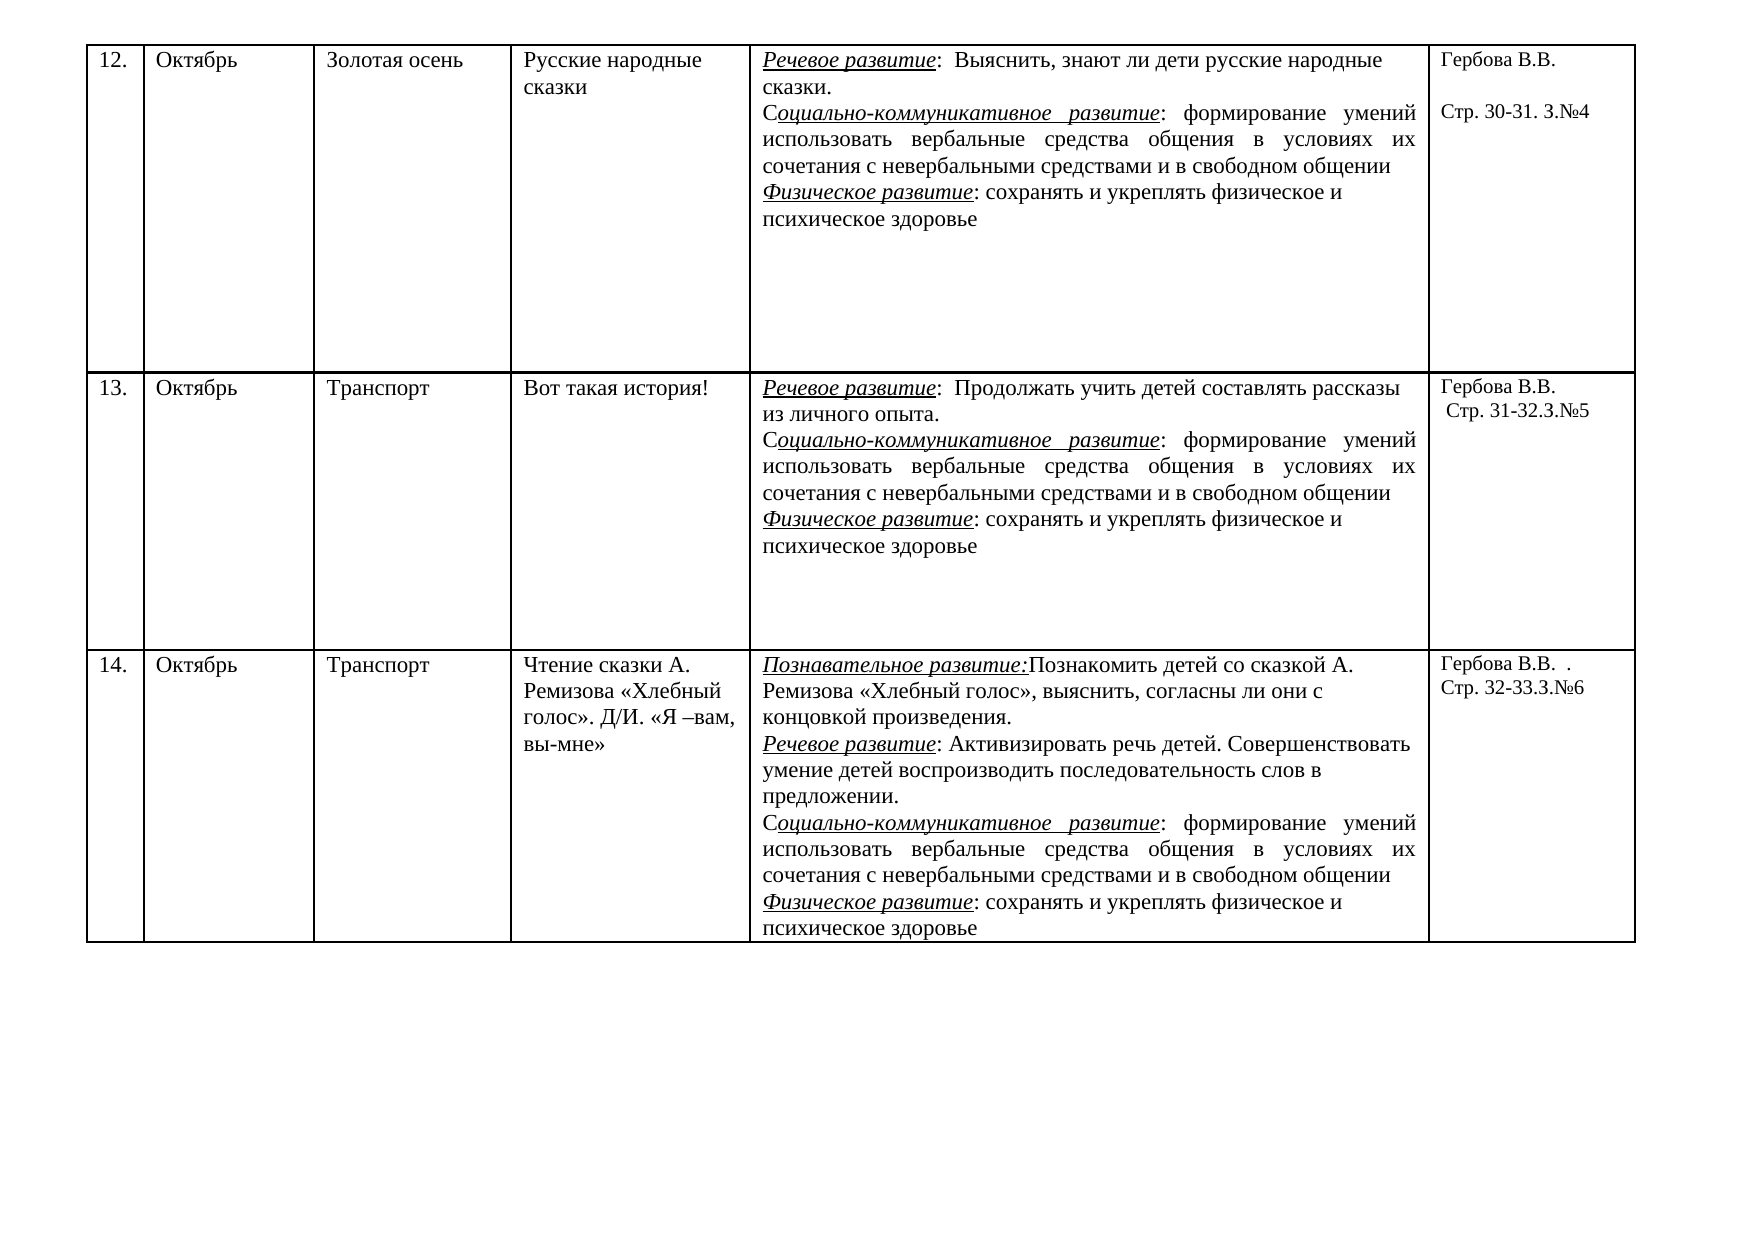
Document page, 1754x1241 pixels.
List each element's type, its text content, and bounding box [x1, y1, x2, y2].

table_cell Чтение сказки А. Ремизова «Хлебный голос». Д/И. «Я –вам, вы-мне» [512, 651, 749, 941]
table_cell Октябрь [145, 374, 313, 648]
table_cell Октябрь [145, 46, 313, 371]
table_cell Русские народные сказки [512, 46, 749, 371]
table_cell Октябрь [145, 651, 313, 941]
table_cell Транспорт [315, 651, 510, 941]
table_cell Вот такая история! [512, 374, 749, 648]
table_cell Золотая осень [315, 46, 510, 371]
table_cell Гербова В.В. . Стр. 32-33.З.№6 [1430, 651, 1634, 941]
table_cell 13. [88, 374, 143, 648]
table_cell Речевое развитие: Продолжать учить детей составлять рассказы из личного опыта. Социально-коммуникативное развитие: формирование умений использовать вербальные средства общения в условиях их сочетания с невербальными средствами и в свободном общении Физическое развитие: сохранять и укреплять физическое и психическое здоровье [751, 374, 1428, 648]
table_cell Гербова В.В. Стр. 30-31. З.№4 [1430, 46, 1634, 371]
table_cell Речевое развитие: Выяснить, знают ли дети русские народные сказки. Социально-коммуникативное развитие: формирование умений использовать вербальные средства общения в условиях их сочетания с невербальными средствами и в свободном общении Физическое развитие: сохранять и укреплять физическое и психическое здоровье [751, 46, 1428, 371]
table_cell Гербова В.В. Стр. 31-32.З.№5 [1430, 374, 1634, 648]
table_cell Познавательное развитие:Познакомить детей со сказкой А. Ремизова «Хлебный голос», выяснить, согласны ли они с концовкой произведения. Речевое развитие: Активизировать речь детей. Совершенствовать умение детей воспроизводить последовательность слов в предложении. Социально-коммуникативное развитие: формирование умений использовать вербальные средства общения в условиях их сочетания с невербальными средствами и в свободном общении Физическое развитие: сохранять и укреплять физическое и психическое здоровье [751, 651, 1428, 941]
table_cell Транспорт [315, 374, 510, 648]
table_cell 12. [88, 46, 143, 371]
table_cell 14. [88, 651, 143, 941]
